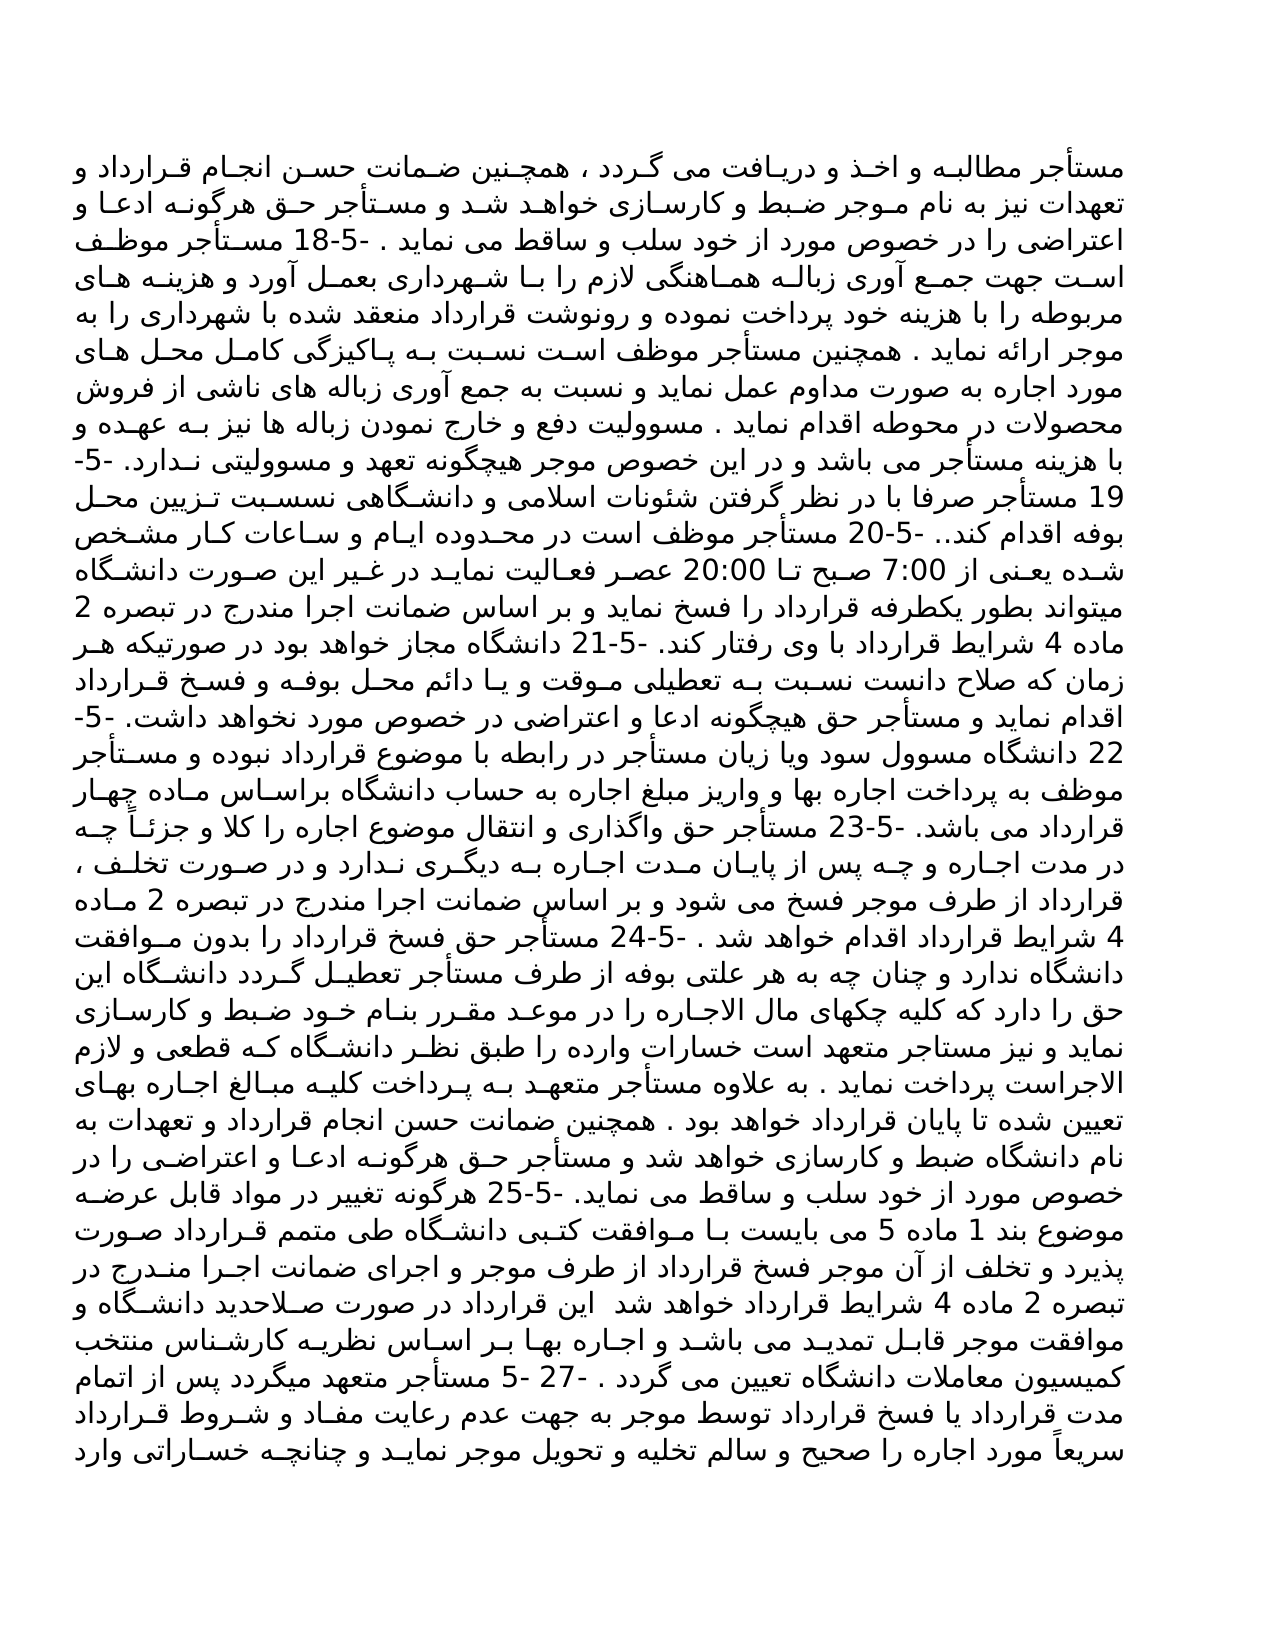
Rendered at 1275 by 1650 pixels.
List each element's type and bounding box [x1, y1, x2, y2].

text [74, 150, 1125, 1467]
